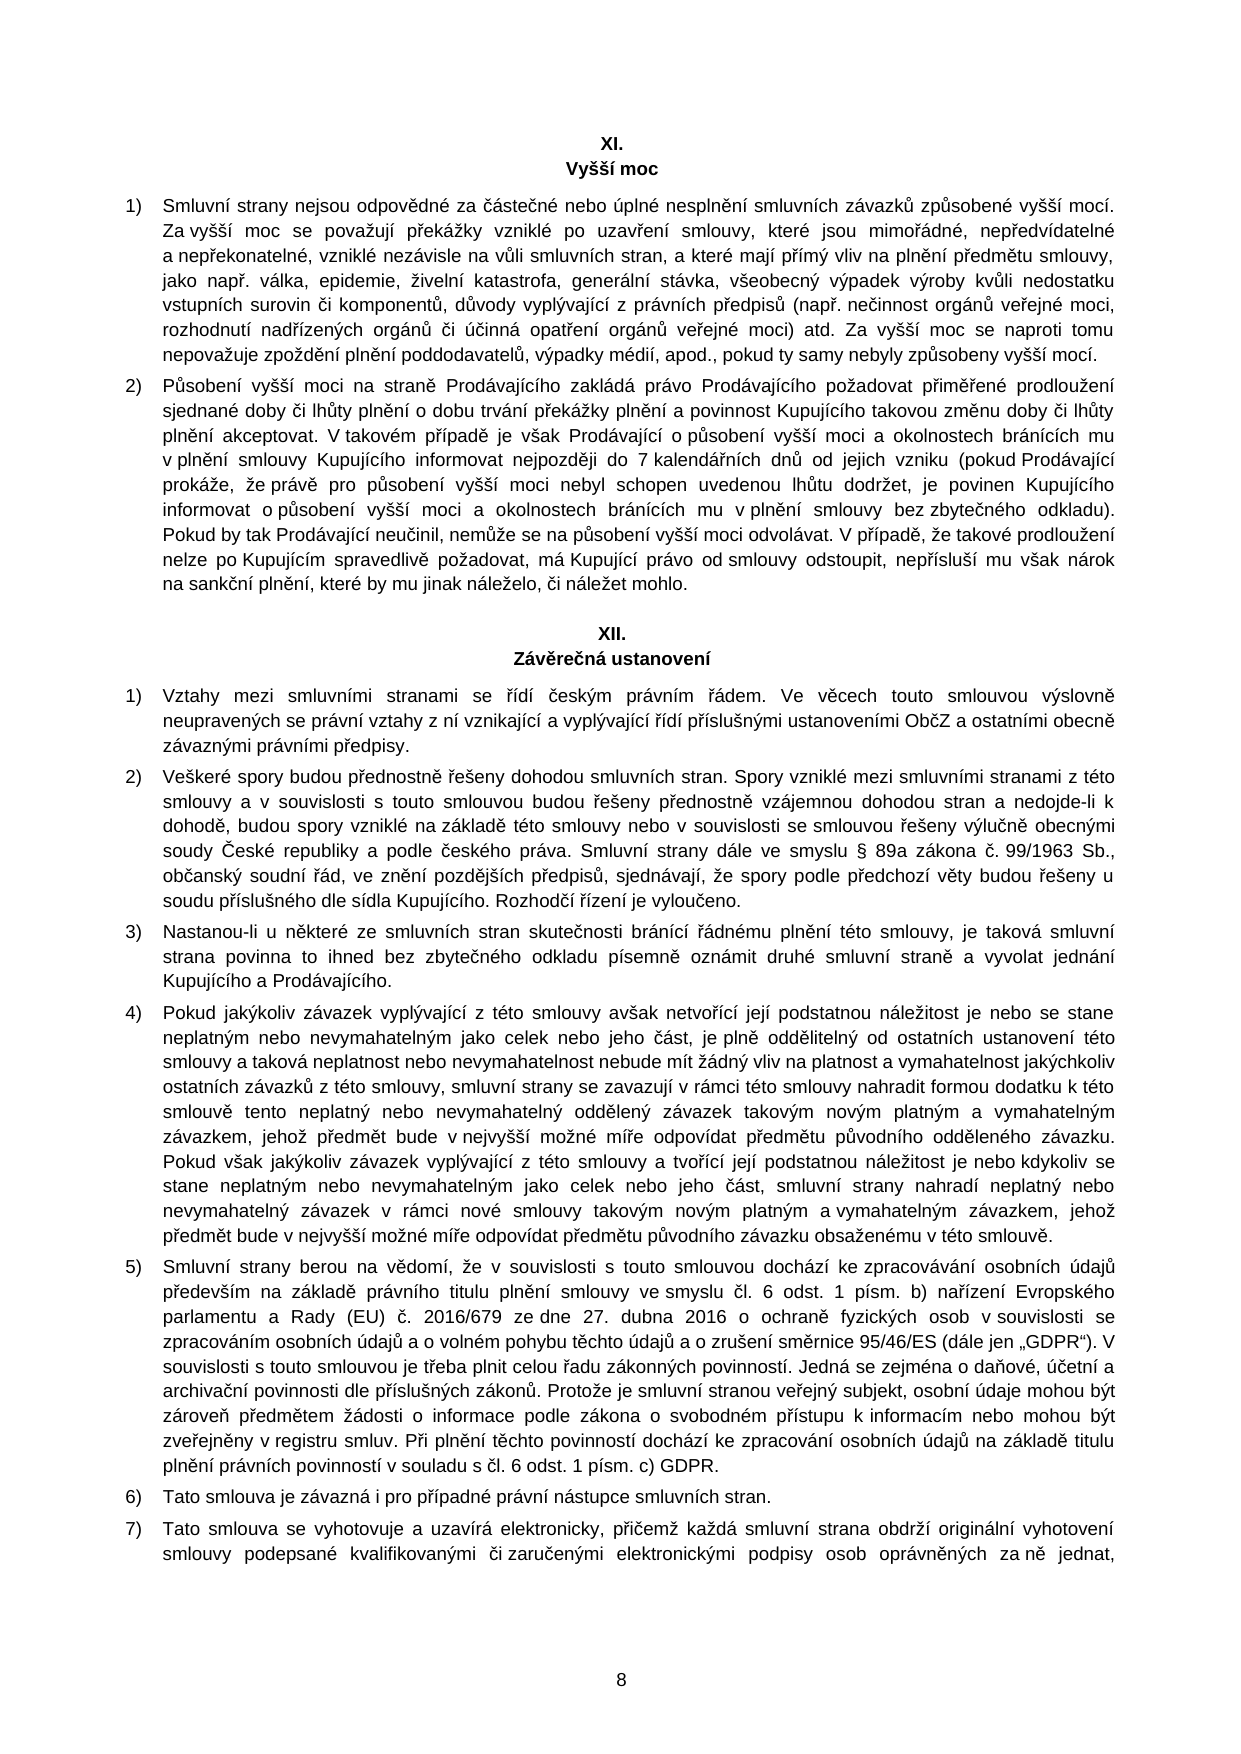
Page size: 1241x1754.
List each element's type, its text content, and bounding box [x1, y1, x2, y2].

list Působení vyšší moci na straně Prodávajícího zakládá právo Prodávajícího požadovat přiměřené prodloužení sjednané doby či lhůty plnění o dobu trvání překážky plnění a povinnost Kupujícího takovou změnu doby či lhůty plnění akceptovat. V takovém případě je však Prodávající o působení vyšší moci a okolnostech bránících mu v plnění smlouvy Kupujícího informovat nejpozději do 7 kalendářních dnů od jejich vzniku (pokud Prodávající prokáže, že právě pro působení vyšší moci nebyl schopen uvedenou lhůtu dodržet, je povinen Kupujícího informovat o působení vyšší moci a okolnostech bránících mu v plnění smlouvy bez zbytečného odkladu). Pokud by tak Prodávající neučinil, nemůže se na působení vyšší moci odvolávat. V případě, že takové prodloužení nelze po Kupujícím spravedlivě požadovat, má Kupující právo od smlouvy odstoupit, nepřísluší mu však nárok na sankční plnění, které by mu jinak náleželo, či náležet mohlo. [125, 375, 1115, 595]
list Pokud jakýkoliv závazek vyplývající z této smlouvy avšak netvořící její podstatnou náležitost je nebo se stane neplatným nebo nevymahatelným jako celek nebo jeho část, je plně oddělitelný od ostatních ustanovení této smlouvy a taková neplatnost nebo nevymahatelnost nebude mít žádný vliv na platnost a vymahatelnost jakýchkoliv ostatních závazků z této smlouvy, smluvní strany se zavazují v rámci této smlouvy nahradit formou dodatku k této smlouvě tento neplatný nebo nevymahatelný oddělený závazek takovým novým platným a vymahatelným závazkem, jehož předmět bude v nejvyšší možné míře odpovídat předmětu původního odděleného závazku. Pokud však jakýkoliv závazek vyplývající z této smlouvy a tvořící její podstatnou náležitost je nebo kdykoliv se stane neplatným nebo nevymahatelným jako celek nebo jeho část, smluvní strany nahradí neplatný nebo nevymahatelný závazek v rámci nové smlouvy takovým novým platným a vymahatelným závazkem, jehož předmět bude v nejvyšší možné míře odpovídat předmětu původního závazku obsaženému v této smlouvě. [125, 1002, 1115, 1246]
list Nastanou-li u některé ze smluvních stran skutečnosti bránící řádnému plnění této smlouvy, je taková smluvní strana povinna to ihned bez zbytečného odkladu písemně oznámit druhé smluvní straně a vyvolat jednání Kupujícího a Prodávajícího. [125, 921, 1115, 992]
text Závěrečná ustanovení [125, 648, 1098, 669]
text Vyšší moc [125, 158, 1098, 179]
list Smluvní strany nejsou odpovědné za částečné nebo úplné nesplnění smluvních závazků způsobené vyšší mocí. Za vyšší moc se považují překážky vzniklé po uzavření smlouvy, které jsou mimořádné, nepředvídatelné a nepřekonatelné, vzniklé nezávisle na vůli smluvních stran, a které mají přímý vliv na plnění předmětu smlouvy, jako např. válka, epidemie, živelní katastrofa, generální stávka, všeobecný výpadek výroby kvůli nedostatku vstupních surovin či komponentů, důvody vyplývající z právních předpisů (např. nečinnost orgánů veřejné moci, rozhodnutí nadřízených orgánů či účinná opatření orgánů veřejné moci) atd. Za vyšší moc se naproti tomu nepovažuje zpoždění plnění poddodavatelů, výpadky médií, apod., pokud ty samy nebyly způsobeny vyšší mocí. [125, 195, 1115, 365]
text XI. [125, 133, 1098, 154]
text XII. [125, 623, 1099, 644]
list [125, 1517, 1115, 1564]
list Vztahy mezi smluvními stranami se řídí českým právním řádem. Ve věcech touto smlouvou výslovně neupravených se právní vztahy z ní vznikající a vyplývající řídí příslušnými ustanoveními ObčZ a ostatními obecně závaznými právními předpisy. [125, 685, 1115, 756]
list Veškeré spory budou přednostně řešeny dohodou smluvních stran. Spory vzniklé mezi smluvními stranami z této smlouvy a v souvislosti s touto smlouvou budou řešeny přednostně vzájemnou dohodou stran a nedojde-li k dohodě, budou spory vzniklé na základě této smlouvy nebo v souvislosti se smlouvou řešeny výlučně obecnými soudy České republiky a podle českého práva. Smluvní strany dále ve smyslu § 89a zákona č. 99/1963 Sb., občanský soudní řád, ve znění pozdějších předpisů, sjednávají, že spory podle předchozí věty budou řešeny u soudu příslušného dle sídla Kupujícího. Rozhodčí řízení je vyloučeno. [125, 766, 1115, 911]
list Smluvní strany berou na vědomí, že v souvislosti s touto smlouvou dochází ke zpracovávání osobních údajů především na základě právního titulu plnění smlouvy ve smyslu čl. 6 odst. 1 písm. b) nařízení Evropského parlamentu a Rady (EU) č. 2016/679 ze dne 27. dubna 2016 o ochraně fyzických osob v souvislosti se zpracováním osobních údajů a o volném pohybu těchto údajů a o zrušení směrnice 95/46/ES (dále jen „GDPR“). V souvislosti s touto smlouvou je třeba plnit celou řadu zákonných povinností. Jedná se zejména o daňové, účetní a archivační povinnosti dle příslušných zákonů. Protože je smluvní stranou veřejný subjekt, osobní údaje mohou být zároveň předmětem žádosti o informace podle zákona o svobodném přístupu k informacím nebo mohou být zveřejněny v registru smluv. Při plnění těchto povinností dochází ke zpracování osobních údajů na základě titulu plnění právních povinností v souladu s čl. 6 odst. 1 písm. c) GDPR. [125, 1256, 1115, 1476]
list Tato smlouva je závazná i pro případné právní nástupce smluvních stran. [125, 1486, 1115, 1508]
